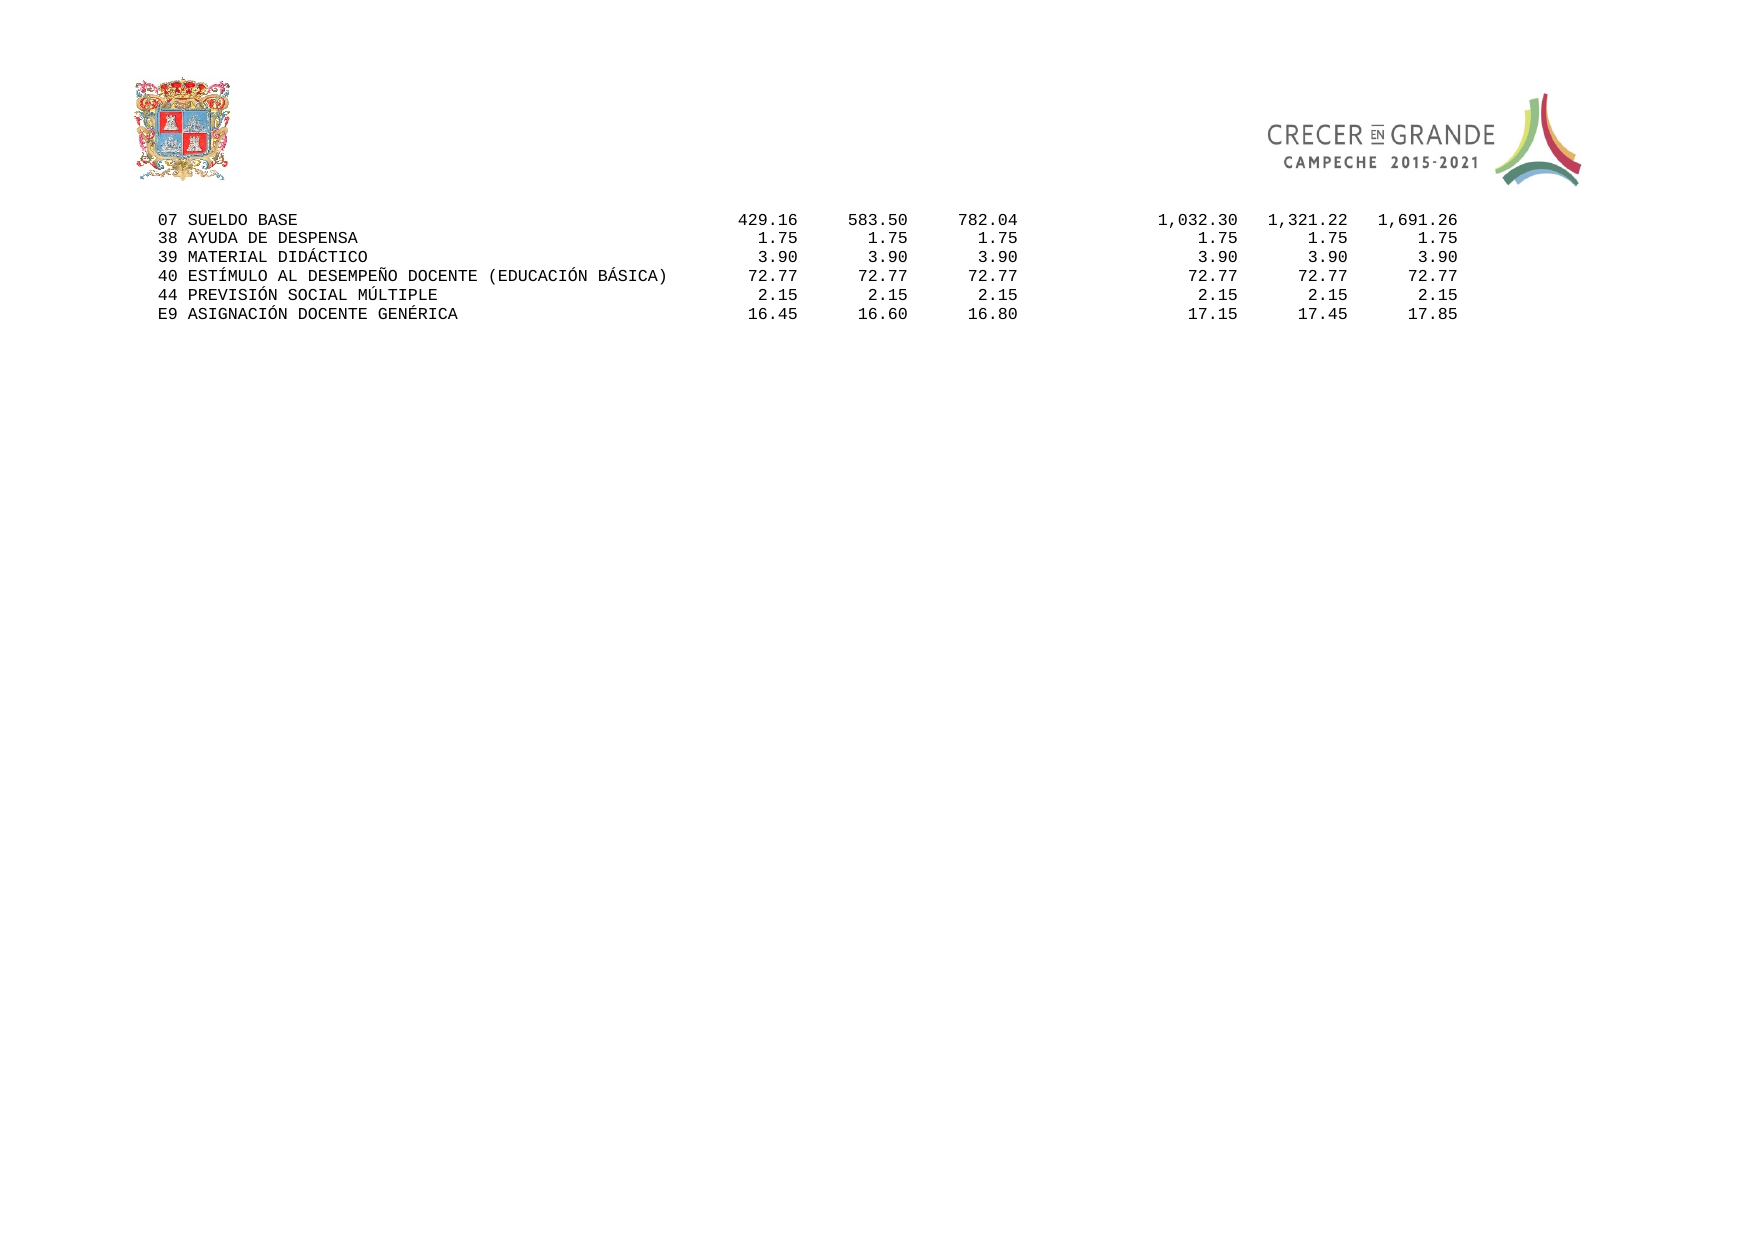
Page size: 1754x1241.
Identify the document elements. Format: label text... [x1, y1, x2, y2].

text 07 SUELDO BASE 429.16 583.50 782.04 1,032.30 1,321.22 1,691.26 [148, 211, 1606, 230]
picture [1262, 87, 1586, 190]
text 39 MATERIAL DIDÁCTICO 3.90 3.90 3.90 3.90 3.90 3.90 [148, 249, 1606, 268]
text 40 ESTÍMULO AL DESEMPEÑO DOCENTE (EDUCACIÓN BÁSICA) 72.77 72.77 72.77 72.77 72.77 72.77 [148, 268, 1606, 287]
text 44 PREVISIÓN SOCIAL MÚLTIPLE 2.15 2.15 2.15 2.15 2.15 2.15 [148, 287, 1606, 306]
picture [133, 77, 231, 181]
text E9 ASIGNACIÓN DOCENTE GENÉRICA 16.45 16.60 16.80 17.15 17.45 17.85 [148, 306, 1606, 324]
text 38 AYUDA DE DESPENSA 1.75 1.75 1.75 1.75 1.75 1.75 [148, 230, 1606, 249]
